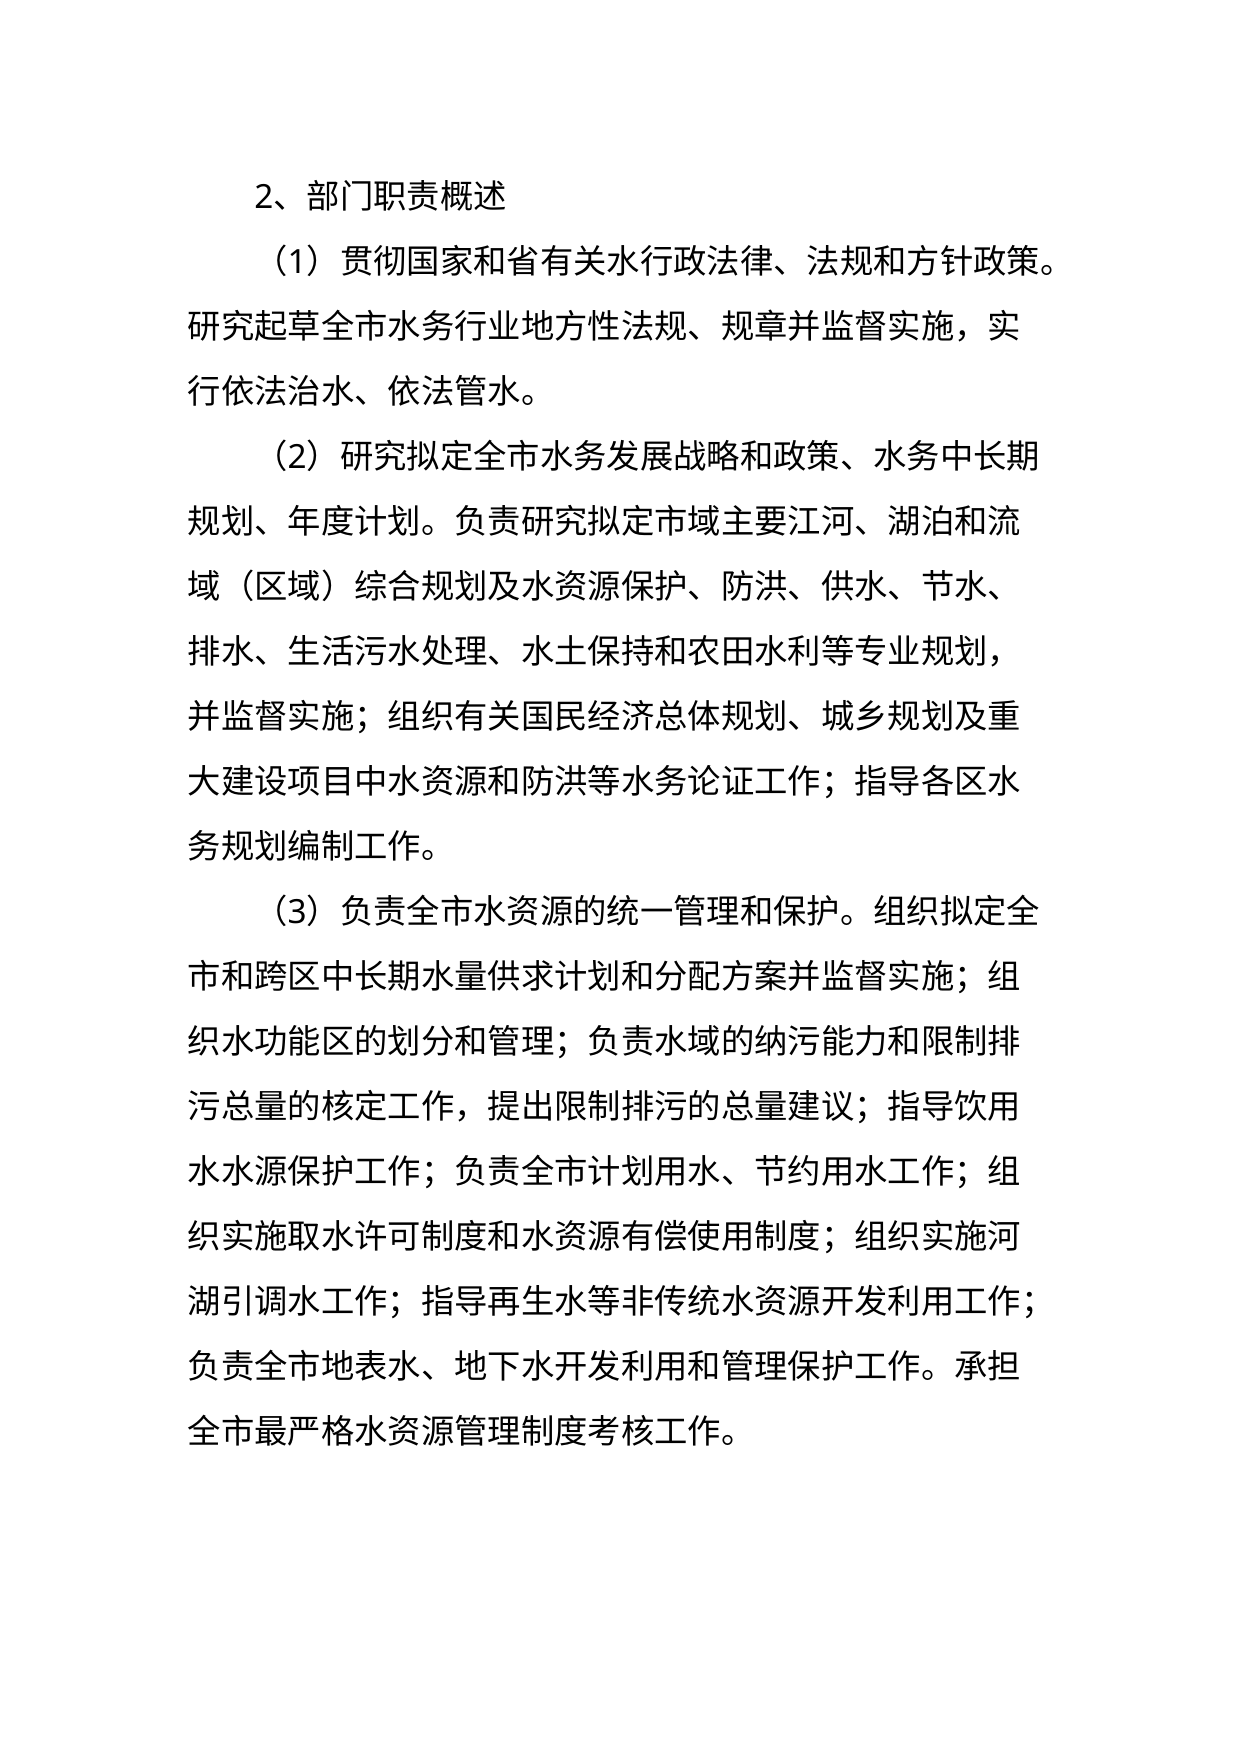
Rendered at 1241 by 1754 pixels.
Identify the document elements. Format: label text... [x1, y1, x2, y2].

text （2）研究拟定全市水务发展战略和政策、水务中长期规划、年度计划。负责研究拟定市域主要江河、湖泊和流域（区域）综合规划及水资源保护、防洪、供水、节水、排水、生活污水处理、水土保持和农田水利等专业规划，并监督实施；组织有关国民经济总体规划、城乡规划及重大建设项目中水资源和防洪等水务论证工作；指导各区水务规划编制工作。 [187, 422, 1053, 877]
text （3）负责全市水资源的统一管理和保护。组织拟定全市和跨区中长期水量供求计划和分配方案并监督实施；组织水功能区的划分和管理；负责水域的纳污能力和限制排污总量的核定工作，提出限制排污的总量建议；指导饮用水水源保护工作；负责全市计划用水、节约用水工作；组织实施取水许可制度和水资源有偿使用制度；组织实施河湖引调水工作；指导再生水等非传统水资源开发利用工作；负责全市地表水、地下水开发利用和管理保护工作。承担全市最严格水资源管理制度考核工作。 [187, 877, 1053, 1462]
text 2、部门职责概述 [187, 162, 1053, 227]
text （1）贯彻国家和省有关水行政法律、法规和方针政策。研究起草全市水务行业地方性法规、规章并监督实施，实行依法治水、依法管水。 [187, 227, 1053, 422]
